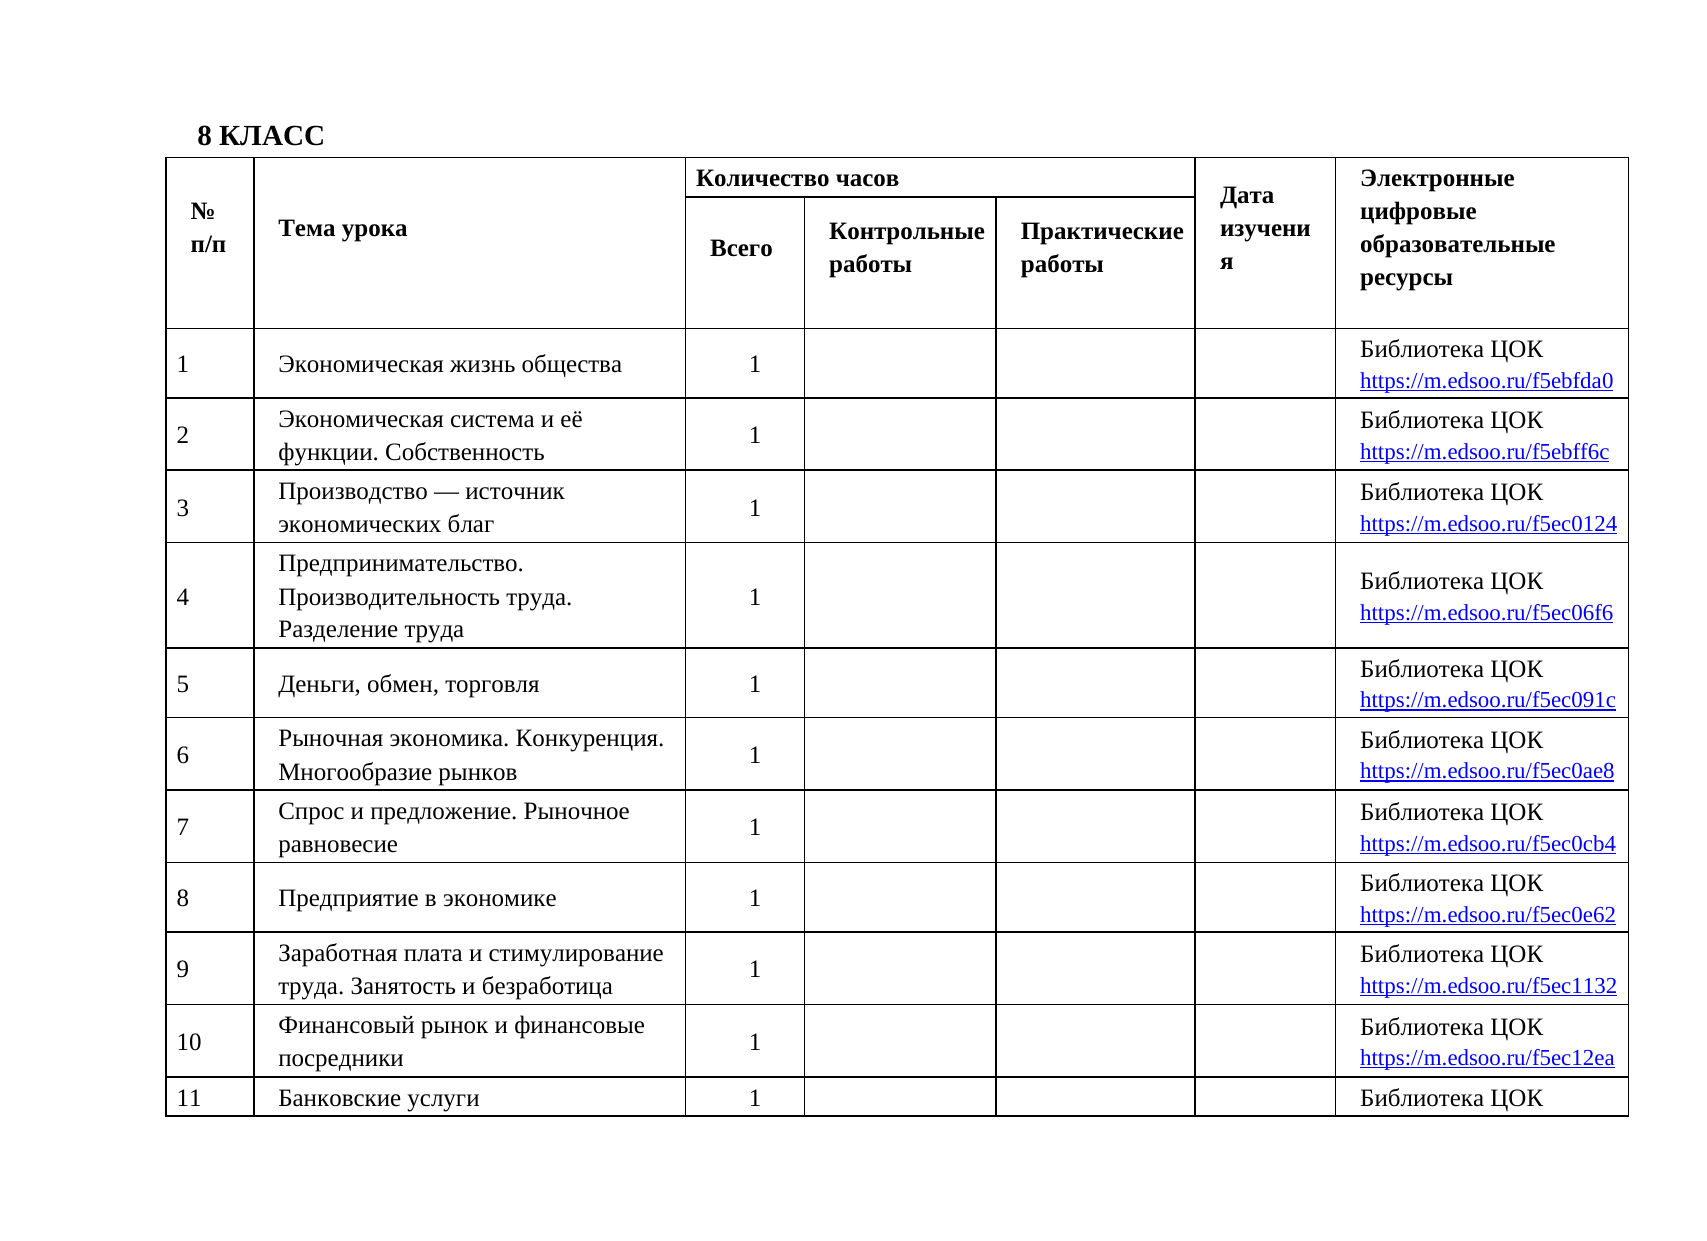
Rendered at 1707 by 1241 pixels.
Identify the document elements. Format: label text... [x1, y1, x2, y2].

table_cell Экономическая жизнь общества [255, 329, 685, 397]
table_cell [1196, 791, 1335, 862]
table_cell Финансовый рынок и финансовые посредники [255, 1005, 685, 1076]
table_cell [805, 1005, 995, 1076]
table_cell Предприятие в экономике [255, 863, 685, 931]
table_header Электронные цифровые образовательные ресурсы [1336, 158, 1628, 327]
table_cell Библиотека ЦОК https://m.edsoo.ru/f5ec091c [1336, 649, 1628, 717]
table_cell 1 [686, 863, 804, 931]
table_header Количество часов [686, 158, 1194, 196]
table_header Тема урока [255, 158, 685, 327]
table_cell 9 [167, 933, 253, 1003]
table_cell [805, 863, 995, 931]
table_cell Всего [686, 198, 804, 327]
table_cell [805, 933, 995, 1003]
table_cell Предпринимательство. Производительность труда. Разделение труда [255, 543, 685, 647]
table_cell [997, 543, 1194, 647]
table_header № п/п [167, 158, 253, 327]
table_cell 1 [686, 329, 804, 397]
table_cell [805, 649, 995, 717]
table_cell 1 [686, 471, 804, 542]
table_cell 10 [167, 1005, 253, 1076]
table_cell 3 [167, 471, 253, 542]
table_cell Библиотека ЦОК https://m.edsoo.ru/f5ec0ae8 [1336, 718, 1628, 789]
table_cell Экономическая система и её функции. Собственность [255, 399, 685, 469]
table_cell 1 [686, 399, 804, 469]
table_cell Библиотека ЦОК https://m.edsoo.ru/f5ec1132 [1336, 933, 1628, 1003]
table_cell 1 [686, 543, 804, 647]
table_cell 1 [686, 649, 804, 717]
table_cell 2 [167, 399, 253, 469]
table_cell Библиотека ЦОК https://m.edsoo.ru/f5ec06f6 [1336, 543, 1628, 647]
table_cell [1196, 649, 1335, 717]
table_cell [997, 791, 1194, 862]
table_cell 6 [167, 718, 253, 789]
table_cell 4 [167, 543, 253, 647]
table_cell [1196, 399, 1335, 469]
table_cell [997, 933, 1194, 1003]
table_cell [997, 1078, 1194, 1115]
table_cell 1 [686, 1005, 804, 1076]
table_cell [1196, 471, 1335, 542]
table_cell [805, 399, 995, 469]
table_cell Библиотека ЦОК https://m.edsoo.ru/f5ec12ea [1336, 1005, 1628, 1076]
table_cell [997, 649, 1194, 717]
text 8 КЛАСС [190, 118, 1618, 152]
table_cell [1196, 543, 1335, 647]
table_cell [1196, 1078, 1335, 1115]
table_cell Библиотека ЦОК https://m.edsoo.ru/f5ec0cb4 [1336, 791, 1628, 862]
table_cell Библиотека ЦОК https://m.edsoo.ru/f5ec0124 [1336, 471, 1628, 542]
table_cell [997, 863, 1194, 931]
table_cell Спрос и предложение. Рыночное равновесие [255, 791, 685, 862]
table_cell 1 [686, 791, 804, 862]
table_cell 1 [686, 933, 804, 1003]
table_cell [805, 791, 995, 862]
table_cell [1196, 329, 1335, 397]
table_cell [997, 399, 1194, 469]
table_cell [997, 329, 1194, 397]
table_cell Заработная плата и стимулирование труда. Занятость и безработица [255, 933, 685, 1003]
table_cell Производство — источник экономических благ [255, 471, 685, 542]
table_cell Контрольные работы [805, 198, 995, 327]
table_cell [1196, 863, 1335, 931]
table_cell Рыночная экономика. Конкуренция. Многообразие рынков [255, 718, 685, 789]
table_cell [997, 718, 1194, 789]
table_cell Деньги, обмен, торговля [255, 649, 685, 717]
table_header Дата изучения [1196, 158, 1335, 327]
table_cell [997, 471, 1194, 542]
table_cell Библиотека ЦОК https://m.edsoo.ru/f5ec0e62 [1336, 863, 1628, 931]
table_cell [997, 1005, 1194, 1076]
table_cell Практические работы [997, 198, 1194, 327]
table_cell 1 [167, 329, 253, 397]
table_cell [1196, 933, 1335, 1003]
table_cell Банковские услуги [255, 1078, 685, 1115]
table_cell 8 [167, 863, 253, 931]
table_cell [1336, 1078, 1628, 1115]
table_cell 7 [167, 791, 253, 862]
table_cell 1 [686, 718, 804, 789]
table_cell 1 [686, 1078, 804, 1115]
table_cell [1196, 718, 1335, 789]
table_cell [1196, 1005, 1335, 1076]
table_cell 11 [167, 1078, 253, 1115]
table_cell [805, 471, 995, 542]
table_cell [805, 1078, 995, 1115]
table_cell Библиотека ЦОК https://m.edsoo.ru/f5ebff6c [1336, 399, 1628, 469]
table_cell 5 [167, 649, 253, 717]
table_cell [805, 329, 995, 397]
table_cell Библиотека ЦОК https://m.edsoo.ru/f5ebfda0 [1336, 329, 1628, 397]
table_cell [805, 543, 995, 647]
table_cell [805, 718, 995, 789]
